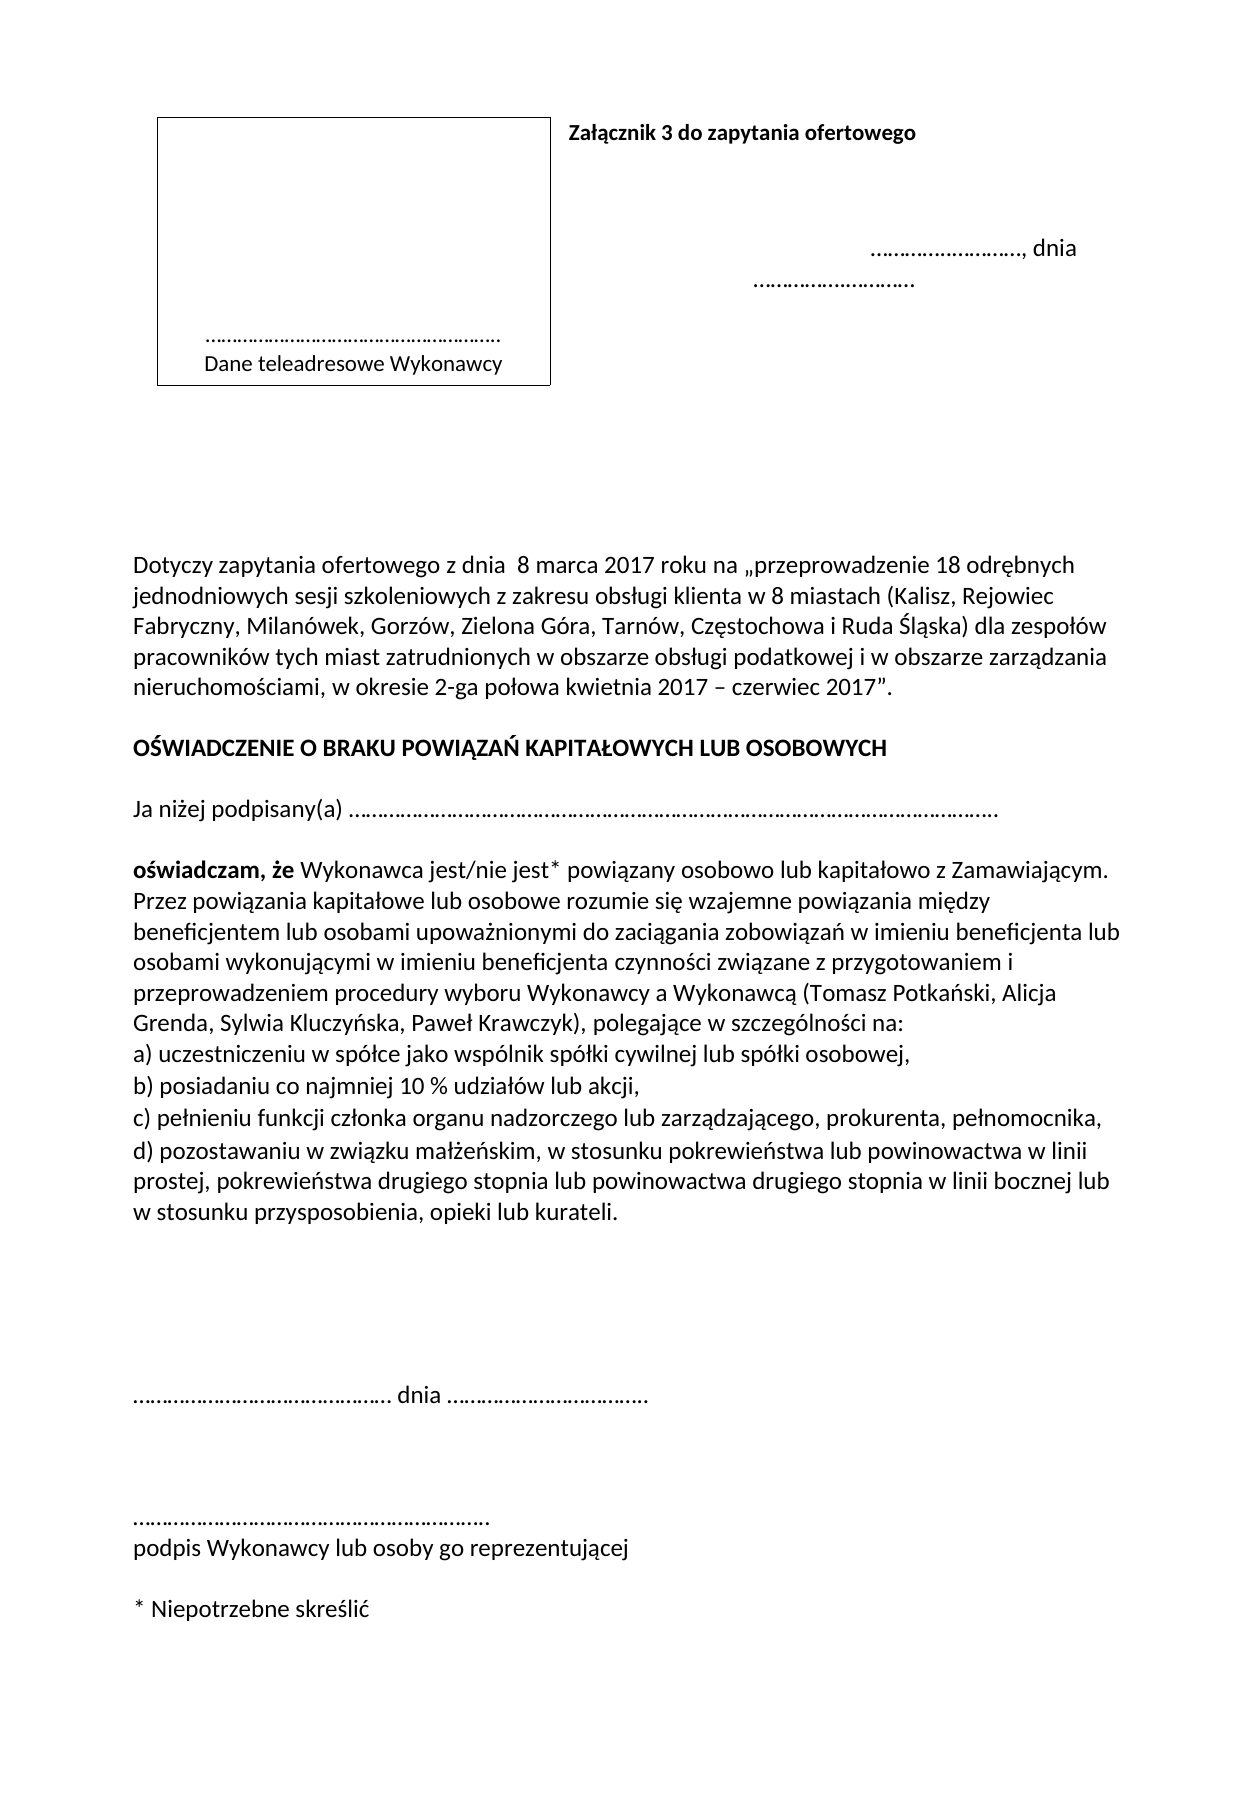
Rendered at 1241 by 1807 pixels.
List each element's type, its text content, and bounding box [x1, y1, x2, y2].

text oświadczam, że Wykonawca jest/nie jest* powiązany osobowo lub kapitałowo z Zamawiającym. Przez powiązania kapitałowe lub osobowe rozumie się wzajemne powiązania między beneficjentem lub osobami upoważnionymi do zaciągania zobowiązań w imieniu beneficjenta lub osobami wykonującymi w imieniu beneficjenta czynności związane z przygotowaniem i przeprowadzeniem procedury wyboru Wykonawcy a Wykonawcą (Tomasz Potkański, Alicja Grenda, Sylwia Kluczyńska, Paweł Krawczyk), polegające w szczególności na: [133, 855, 1122, 1038]
text * Niepotrzebne skreślić [133, 1593, 1122, 1623]
text …………………………………………………….. [133, 1501, 1122, 1532]
text b) posiadaniu co najmniej 10 % udziałów lub akcji, [133, 1070, 1122, 1101]
text a) uczestniczeniu w spółce jako wspólnik spółki cywilnej lub spółki osobowej, [133, 1038, 1122, 1068]
text podpis Wykonawcy lub osoby go reprezentującej [133, 1532, 1122, 1562]
text ……………………………………… dnia …………………………….. [133, 1379, 1122, 1410]
text d) pozostawaniu w związku małżeńskim, w stosunku pokrewieństwa lub powinowactwa w linii prostej, pokrewieństwa drugiego stopnia lub powinowactwa drugiego stopnia w linii bocznej lub w stosunku przysposobienia, opieki lub kurateli. [133, 1135, 1122, 1227]
text Dotyczy zapytania ofertowego z dnia 8 marca 2017 roku na „przeprowadzenie 18 odrębnych jednodniowych sesji szkoleniowych z zakresu obsługi klienta w 8 miastach (Kalisz, Rejowiec Fabryczny, Milanówek, Gorzów, Zielona Góra, Tarnów, Częstochowa i Ruda Śląska) dla zespołów pracowników tych miast zatrudnionych w obszarze obsługi podatkowej i w obszarze zarządzania nieruchomościami, w okresie 2-ga połowa kwietnia 2017 – czerwiec 2017”. [133, 549, 1122, 702]
text Ja niżej podpisany(a) ………………………………………………………………………………………………….. [133, 794, 1122, 824]
text c) pełnieniu funkcji członka organu nadzorczego lub zarządzającego, prokurenta, pełnomocnika, [133, 1103, 1122, 1133]
text OŚWIADCZENIE O BRAKU POWIĄZAŃ KAPITAŁOWYCH LUB OSOBOWYCH [133, 733, 1122, 763]
text …………..…………, dnia …………….………… [753, 232, 1122, 293]
